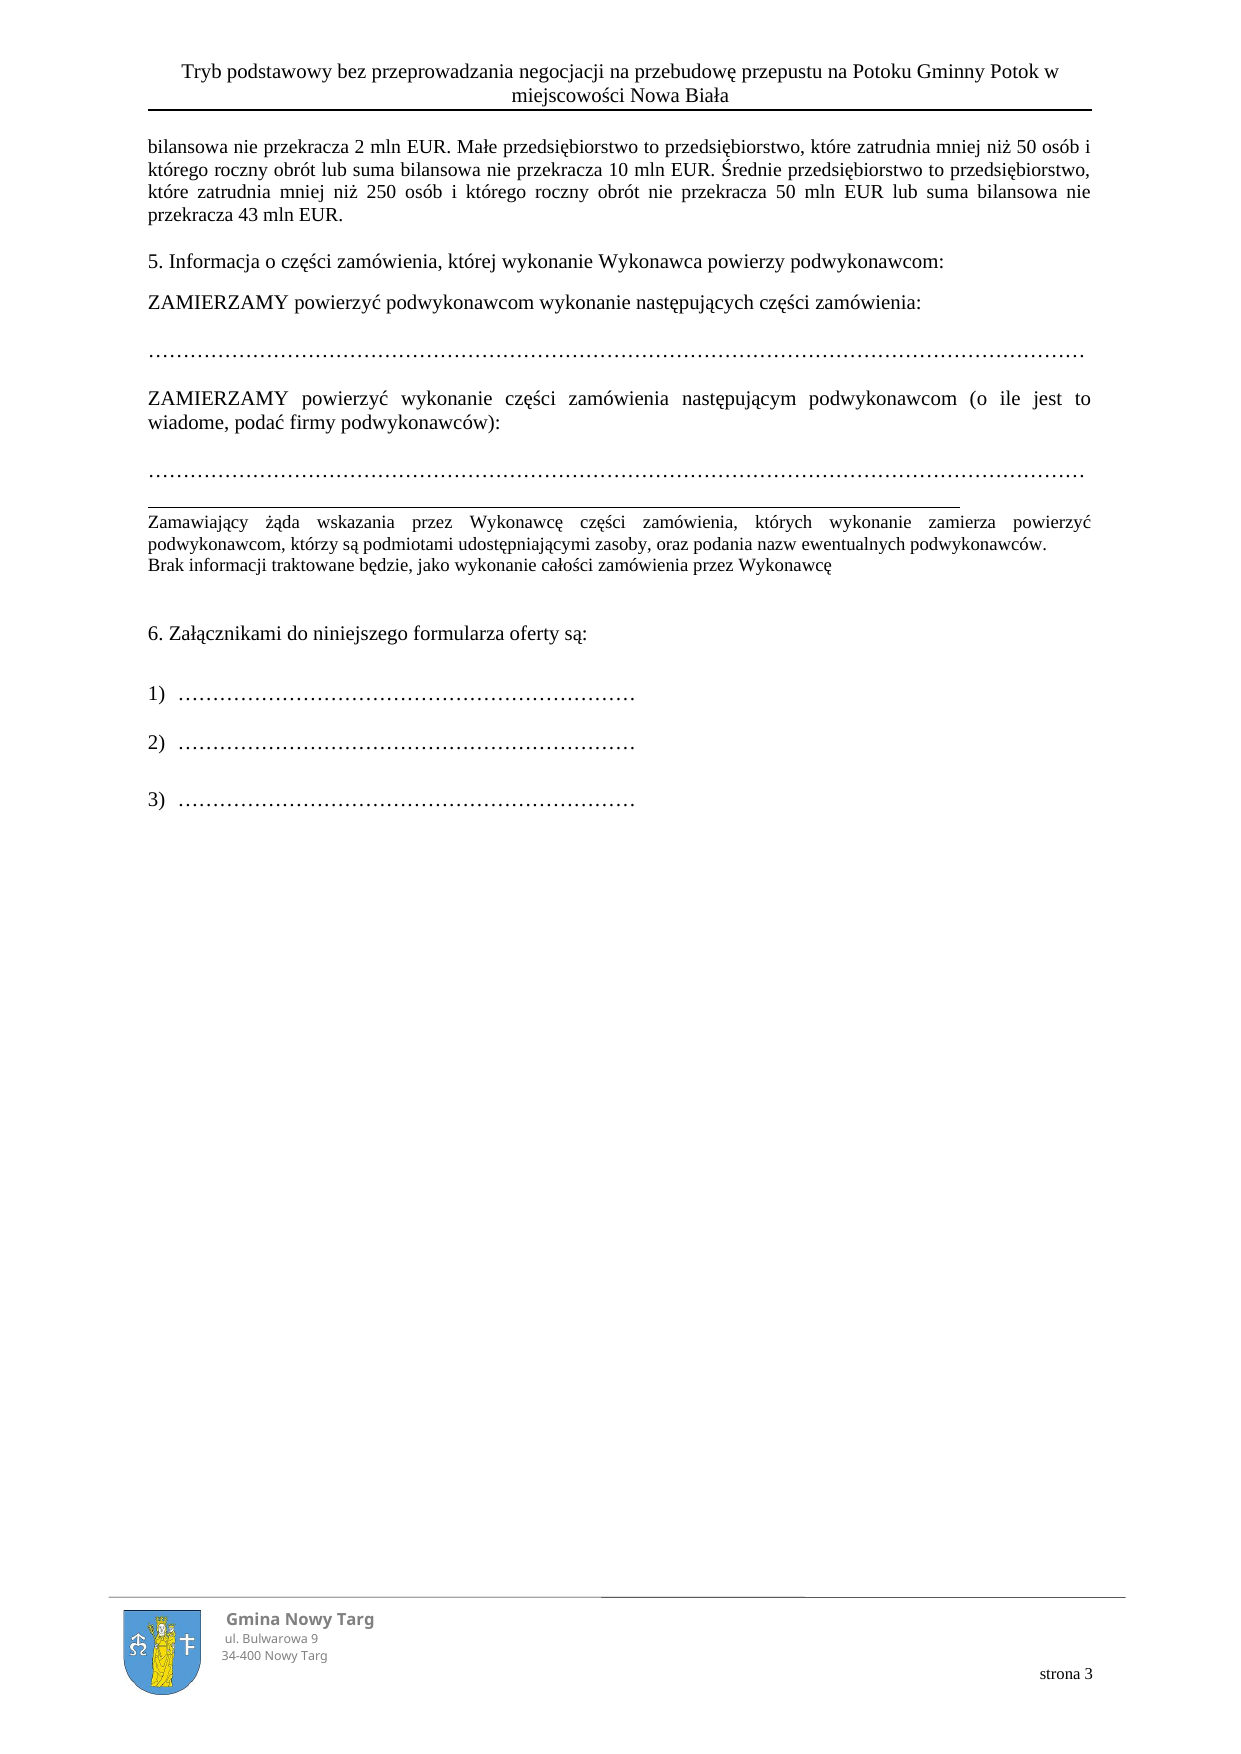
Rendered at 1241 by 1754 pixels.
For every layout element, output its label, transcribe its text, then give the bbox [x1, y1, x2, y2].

list ………………………………………………………… [148, 681, 1092, 705]
text ……………………………………………………………………………………………………………………… [148, 338, 1092, 362]
list ………………………………………………………… [148, 730, 1092, 754]
text 6. Załącznikami do niniejszego formularza oferty są: [148, 621, 1092, 645]
text ZAMIERZAMY powierzyć podwykonawcom wykonanie następujących części zamówienia: [148, 289, 1092, 314]
text ……………………………………………………………………………………………………………………… [148, 458, 1092, 482]
text Brak informacji traktowane będzie, jako wykonanie całości zamówienia przez Wykonawcę [148, 554, 1092, 576]
text 5. Informacja o części zamówienia, której wykonanie Wykonawca powierzy podwykonawcom: [148, 249, 1092, 273]
list ………………………………………………………… [148, 779, 1092, 811]
picture [123, 1610, 201, 1695]
text ZAMIERZAMY powierzyć wykonanie części zamówienia następującym podwykonawcom (o ile jest to wiadome, podać firmy podwykonawców): [148, 386, 1092, 434]
text Zamawiający żąda wskazania przez Wykonawcę części zamówienia, których wykonanie zamierza powierzyć podwykonawcom, którzy są podmiotami udostępniającymi zasoby, oraz podania nazw ewentualnych podwykonawców. [148, 511, 1092, 554]
